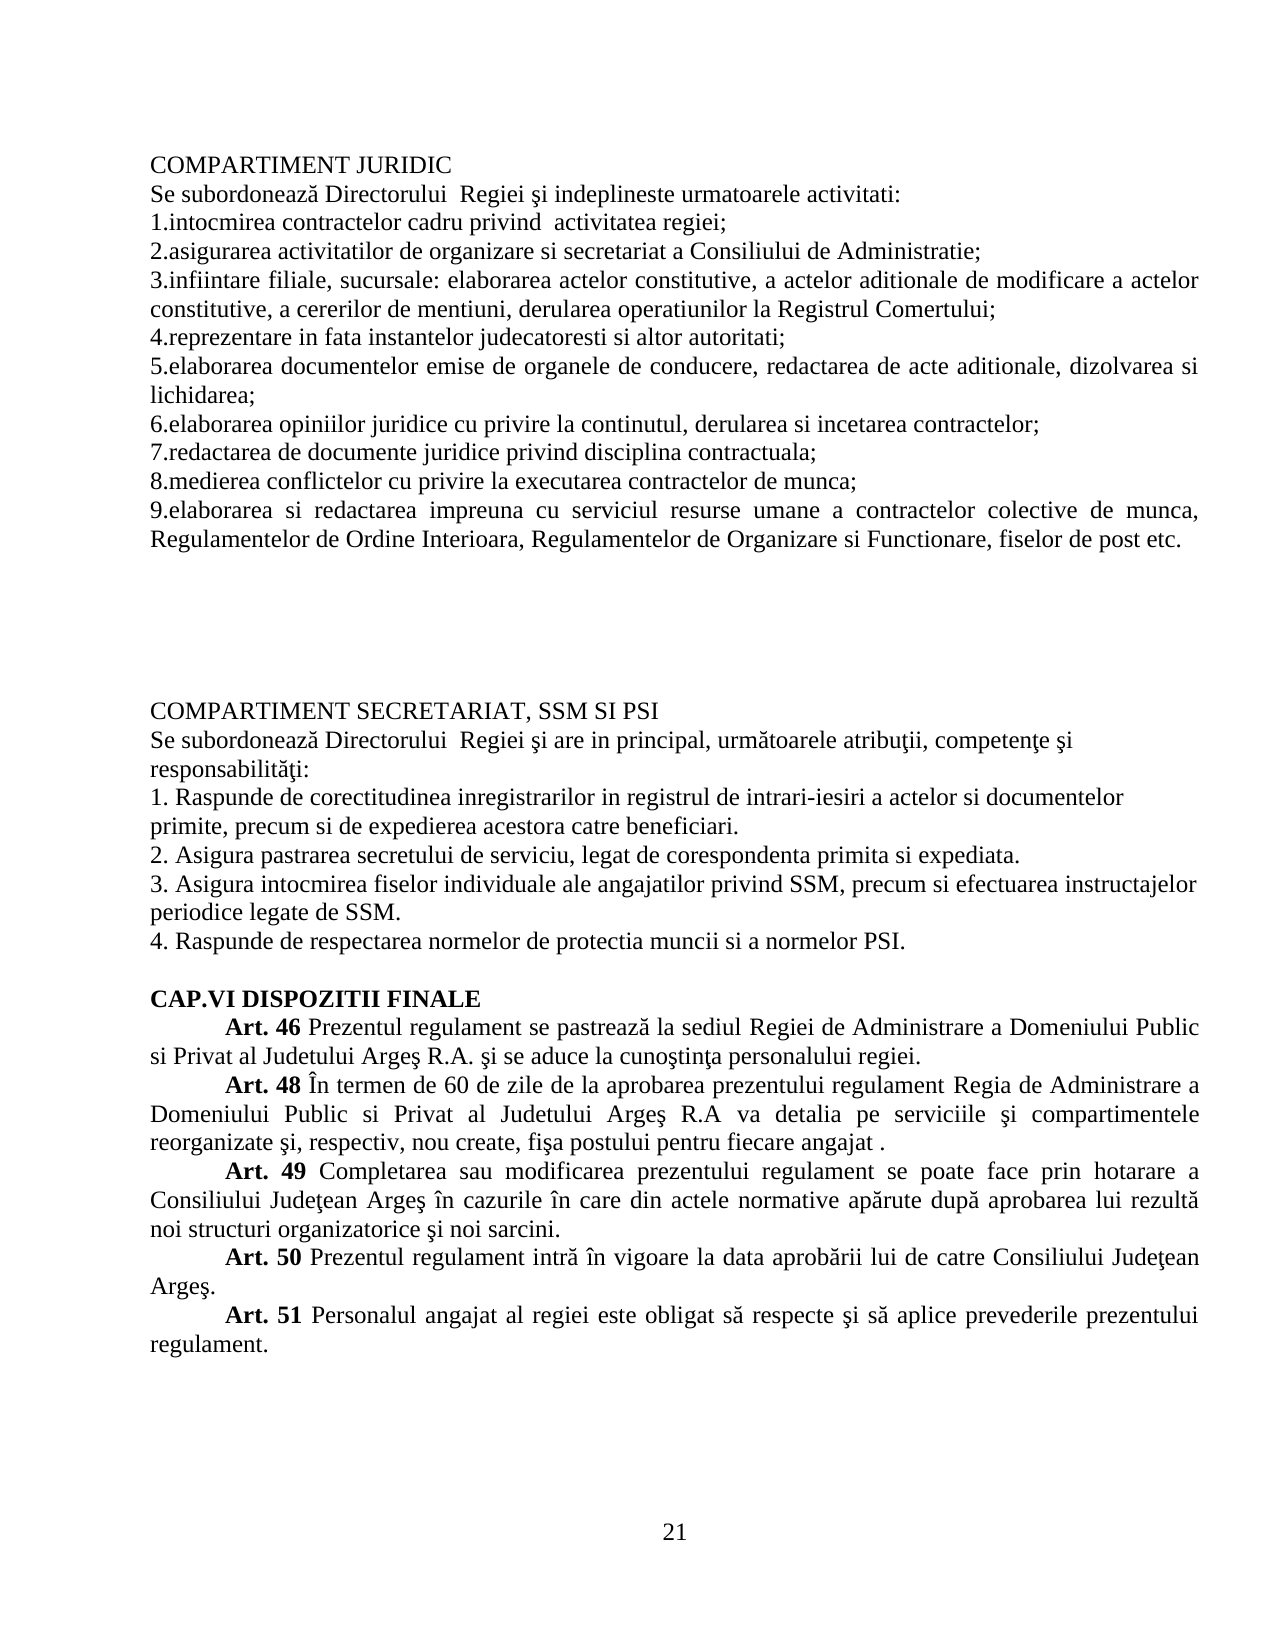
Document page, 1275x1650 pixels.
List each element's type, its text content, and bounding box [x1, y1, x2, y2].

text 4. Raspunde de respectarea normelor de protectia muncii si a normelor PSI. [150, 926, 1200, 955]
text Se subordonează Directorului Regiei şi are in principal, următoarele atribuţii, competenţe şi responsabilităţi: [150, 725, 1200, 782]
text Art. 49 Completarea sau modificarea prezentului regulament se poate face prin hotarare a Consiliului Judeţean Argeş în cazurile în care din actele normative apărute după aprobarea lui rezultă noi structuri organizatorice şi noi sarcini. [150, 1156, 1200, 1242]
subtitle 9.elaborarea si redactarea impreuna cu serviciul resurse umane a contractelor colective de munca, Regulamentelor de Ordine Interioara, Regulamentelor de Organizare si Functionare, fiselor de post etc. [150, 495, 1200, 552]
subtitle 4.reprezentare in fata instantelor judecatoresti si altor autoritati; [150, 322, 1200, 351]
subtitle 1.intocmirea contractelor cadru privind activitatea regiei; [150, 207, 1200, 236]
text COMPARTIMENT SECRETARIAT, SSM SI PSI [150, 696, 1200, 725]
text Art. 50 Prezentul regulament intră în vigoare la data aprobării lui de catre Consiliului Judeţean Argeş. [150, 1242, 1200, 1300]
text 1. Raspunde de corectitudinea inregistrarilor in registrul de intrari-iesiri a actelor si documentelor primite, precum si de expedierea acestora catre beneficiari. [150, 782, 1200, 840]
text Art. 48 În termen de 60 de zile de la aprobarea prezentului regulament Regia de Administrare a Domeniului Public si Privat al Judetului Argeş R.A va detalia pe serviciile şi compartimentele reorganizate şi, respectiv, nou create, fişa postului pentru fiecare angajat . [150, 1070, 1200, 1156]
text 2. Asigura pastrarea secretului de serviciu, legat de corespondenta primita si expediata. [150, 840, 1200, 869]
subtitle 6.elaborarea opiniilor juridice cu privire la continutul, derularea si incetarea contractelor; [150, 409, 1200, 437]
text CAP.VI DISPOZITII FINALE [150, 984, 1200, 1012]
subtitle COMPARTIMENT JURIDIC [150, 150, 1200, 179]
subtitle 8.medierea conflictelor cu privire la executarea contractelor de munca; [150, 466, 1200, 495]
subtitle Se subordonează Directorului Regiei şi indeplineste urmatoarele activitati: [150, 179, 1200, 207]
text Art. 51 Personalul angajat al regiei este obligat să respecte şi să aplice prevederile prezentului regulament. [150, 1300, 1200, 1357]
subtitle 3.infiintare filiale, sucursale: elaborarea actelor constitutive, a actelor aditionale de modificare a actelor constitutive, a cererilor de mentiuni, derularea operatiunilor la Registrul Comertului; [150, 265, 1200, 322]
subtitle 2.asigurarea activitatilor de organizare si secretariat a Consiliului de Administratie; [150, 236, 1200, 265]
text 3. Asigura intocmirea fiselor individuale ale angajatilor privind SSM, precum si efectuarea instructajelor periodice legate de SSM. [150, 869, 1200, 926]
subtitle 7.redactarea de documente juridice privind disciplina contractuala; [150, 437, 1200, 466]
subtitle 5.elaborarea documentelor emise de organele de conducere, redactarea de acte aditionale, dizolvarea si lichidarea; [150, 351, 1200, 409]
text Art. 46 Prezentul regulament se pastrează la sediul Regiei de Administrare a Domeniului Public si Privat al Judetului Argeş R.A. şi se aduce la cunoştinţa personalului regiei. [150, 1012, 1200, 1070]
